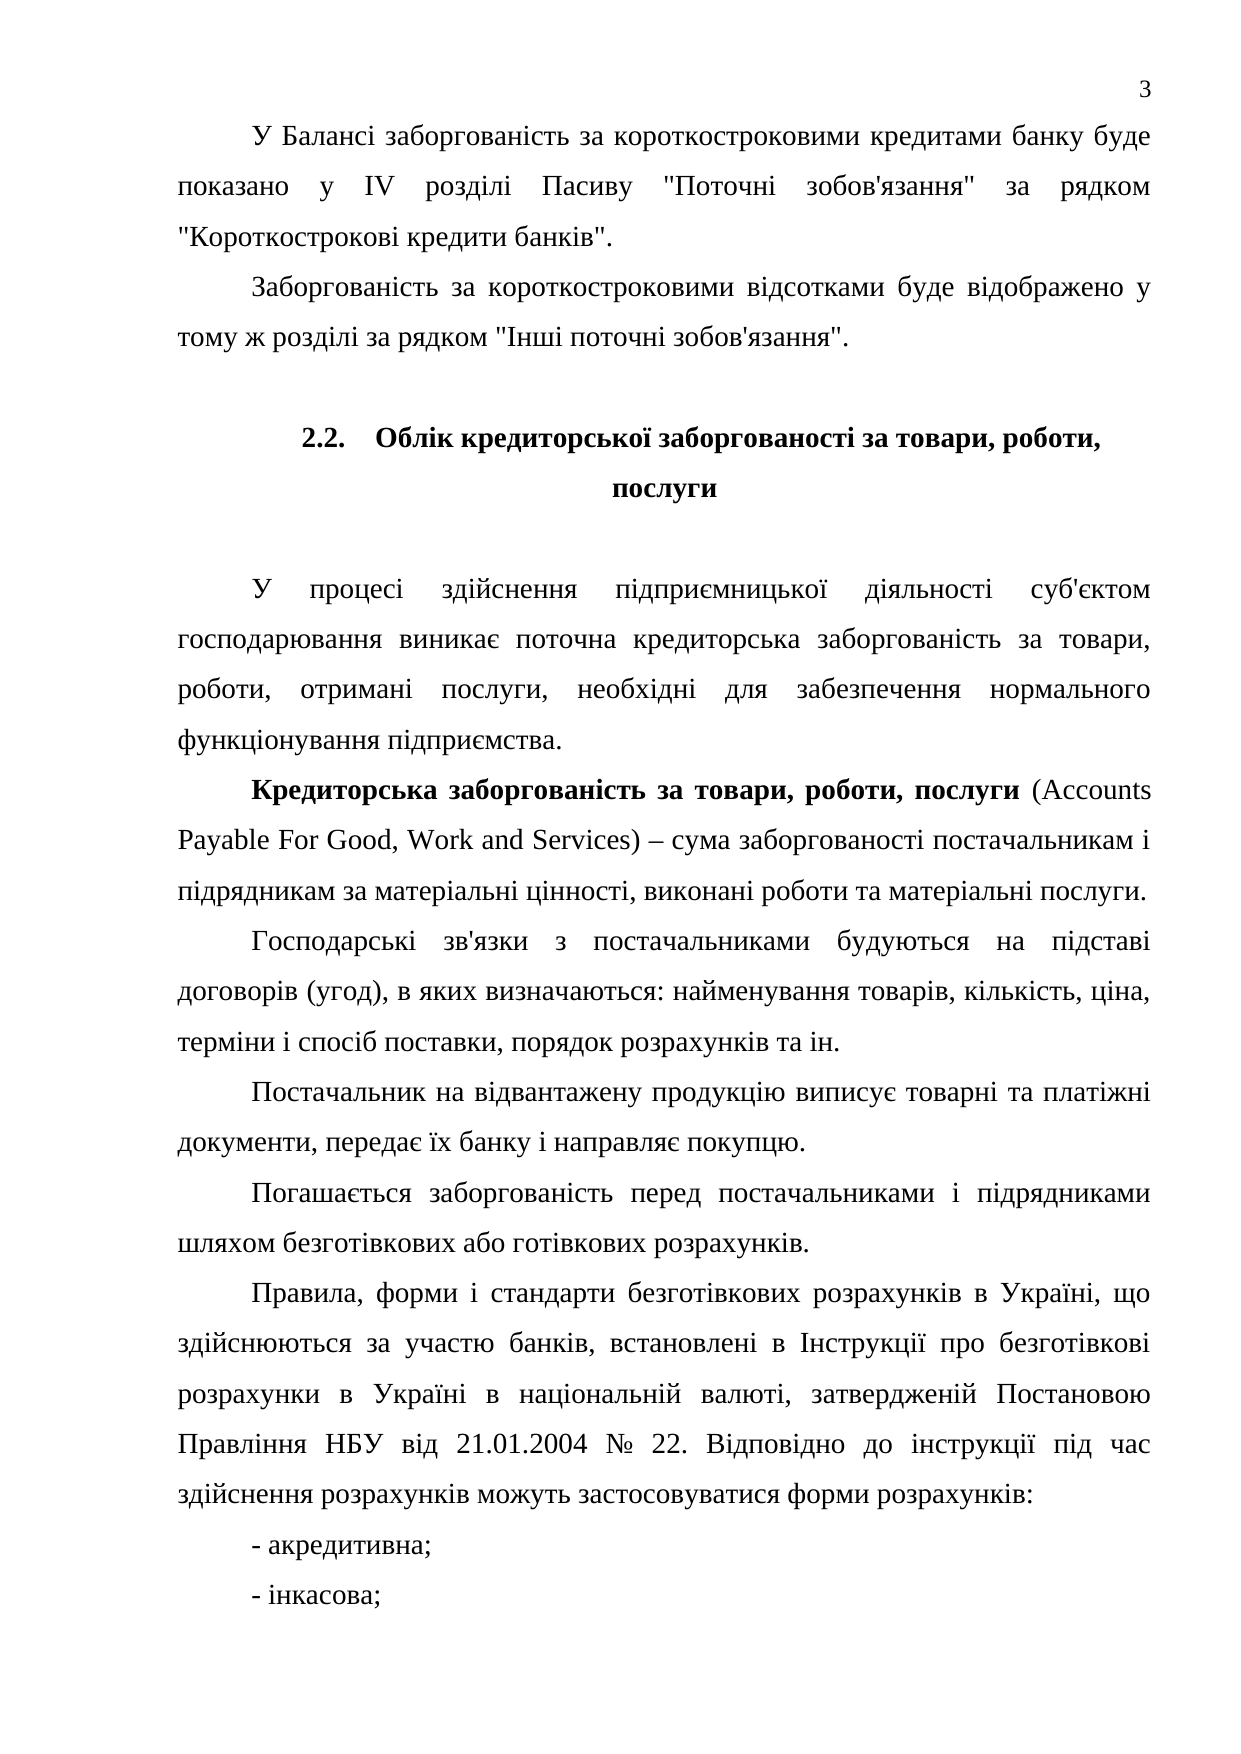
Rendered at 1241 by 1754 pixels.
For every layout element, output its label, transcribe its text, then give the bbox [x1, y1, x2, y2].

text Кредиторська заборгованість за товари, роботи, послуги (Accounts Payable For Good, Work and Services) – сума заборгованості постачальникам і підрядникам за матеріальні цінності, виконані роботи та матеріальні послуги. [177, 772, 1152, 906]
text Правила, форми і стандарти безготівкових розрахунків в Україні, що здійснюються за участю банків, встановлені в Інструкції про безготівкові розрахунки в Україні в національній валюті, затвердженій Постановою Правління НБУ від 21.01.2004 № 22. Відповідно до інструкції під час здійснення розрахунків можуть застосовуватися форми розрахунків: [177, 1275, 1152, 1510]
list Облік кредиторської заборгованості за товари, роботи, послуги [177, 420, 1152, 504]
text Заборгованість за короткостроковими відсотками буде відображено у тому ж розділі за рядком "Інші поточні зобов'язання". [177, 269, 1152, 353]
text Господарські зв'язки з постачальниками будуються на підставі договорів (угод), в яких визначаються: найменування товарів, кількість, ціна, терміни і спосіб поставки, порядок розрахунків та ін. [177, 923, 1152, 1057]
text - акредитивна; [177, 1527, 1152, 1560]
text - інкасова; [177, 1577, 1152, 1611]
text Постачальник на відвантажену продукцію виписує товарні та платіжні документи, передає їх банку і направляє покупцю. [177, 1074, 1152, 1158]
text Погашається заборгованість перед постачальниками і підрядниками шляхом безготівкових або готівкових розрахунків. [177, 1175, 1152, 1258]
text У процесі здійснення підприємницької діяльності суб'єктом господарювання виникає поточна кредиторська заборгованість за товари, роботи, отримані послуги, необхідні для забезпечення нормального функціонування підприємства. [177, 571, 1152, 755]
text У Балансі заборгованість за короткостроковими кредитами банку буде показано у IV розділі Пасиву "Поточні зобов'язання" за рядком "Короткострокові кредити банків". [177, 118, 1152, 252]
